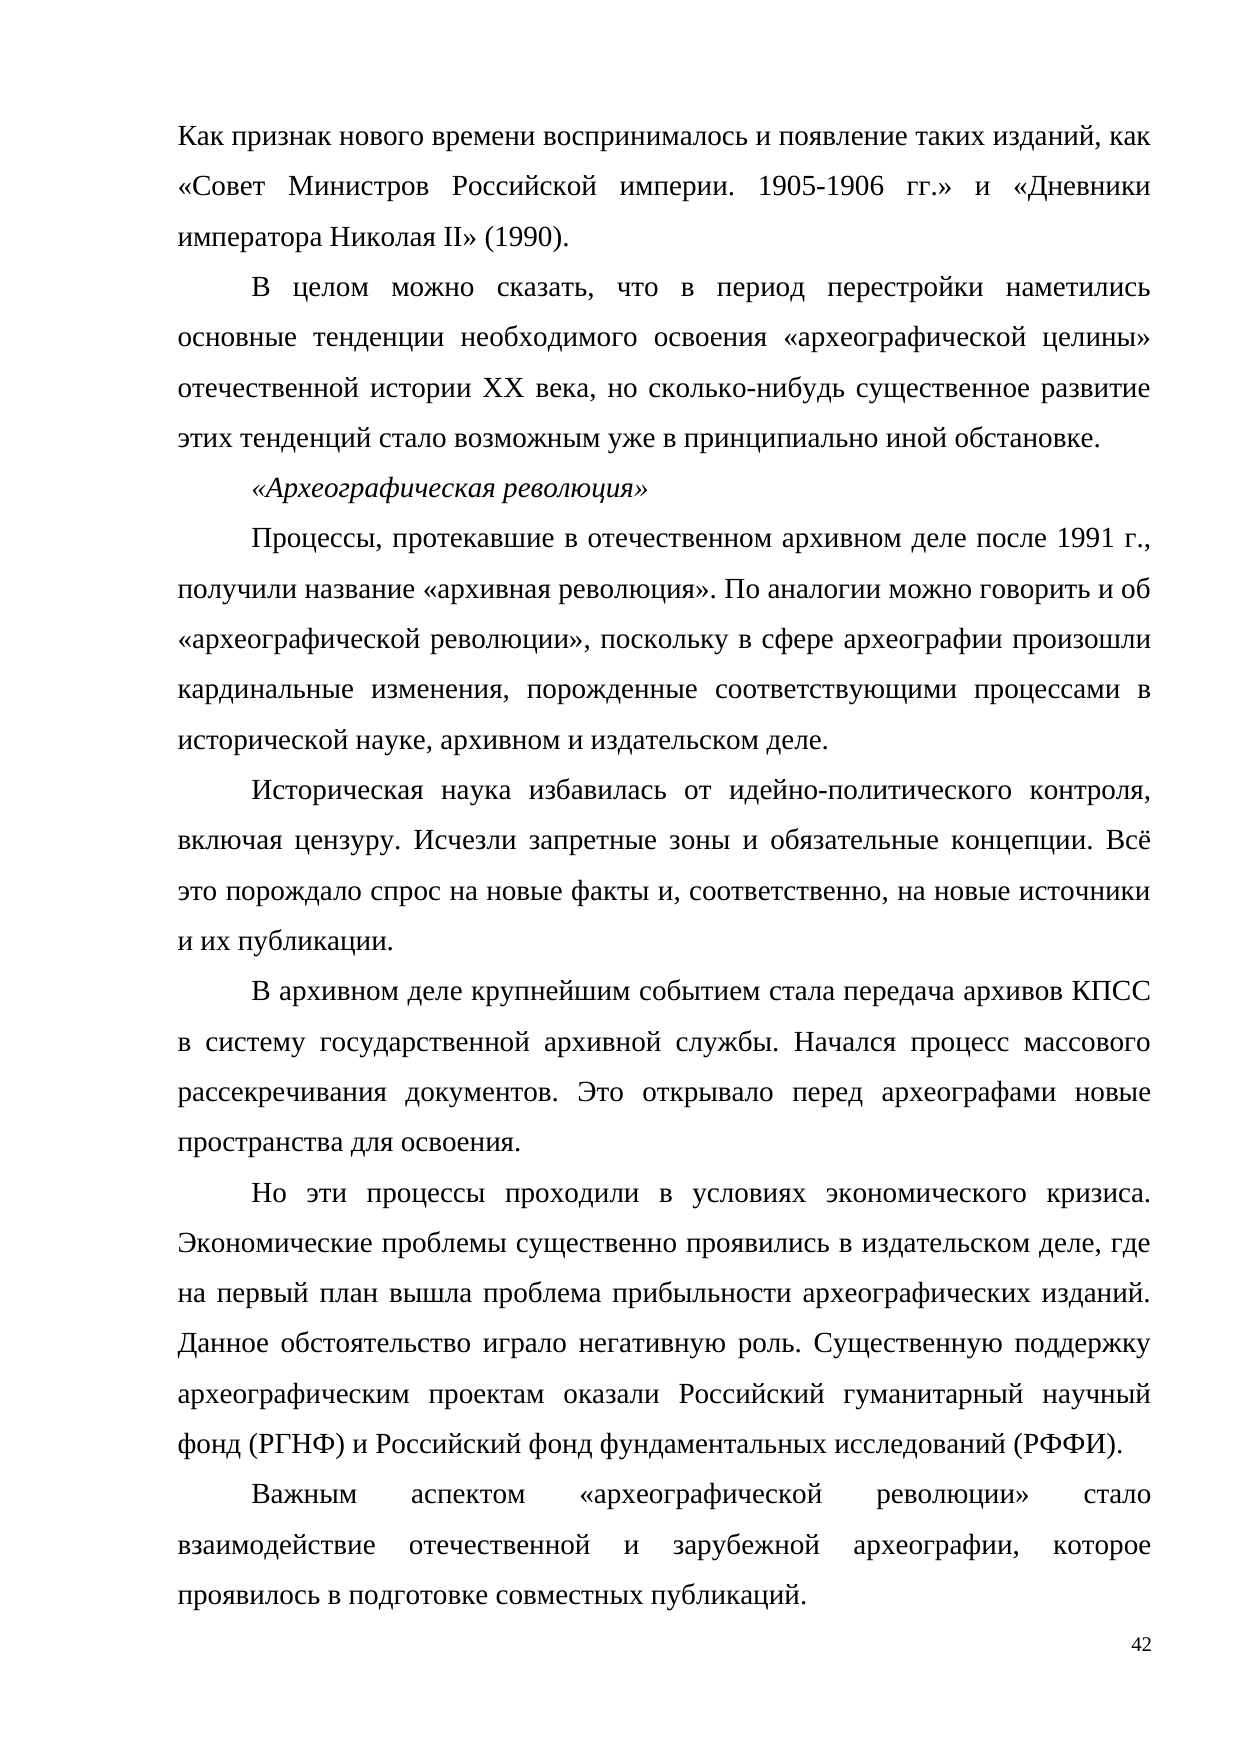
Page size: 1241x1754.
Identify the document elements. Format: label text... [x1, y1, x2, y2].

text Важным аспектом «археографической революции» стало взаимодействие отечественной и зарубежной археографии, которое проявилось в подготовке совместных публикаций. [177, 1477, 1152, 1611]
text «Археографическая революция» [177, 470, 1152, 504]
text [177, 118, 1152, 252]
text Историческая наука избавилась от идейно-политического контроля, включая цензуру. Исчезли запретные зоны и обязательные концепции. Всё это порождало спрос на новые факты и, соответственно, на новые источники и их публикации. [177, 772, 1152, 957]
text В целом можно сказать, что в период перестройки наметились основные тенденции необходимого освоения «археографической целины» отечественной истории ХХ века, но сколько-нибудь существенное развитие этих тенденций стало возможным уже в принципиально иной обстановке. [177, 269, 1152, 453]
text В архивном деле крупнейшим событием стала передача архивов КПСС в систему государственной архивной службы. Начался процесс массового рассекречивания документов. Это открывало перед археографами новые пространства для освоения. [177, 973, 1152, 1158]
text Но эти процессы проходили в условиях экономического кризиса. Экономические проблемы существенно проявились в издательском деле, где на первый план вышла проблема прибыльности археографических изданий. Данное обстоятельство играло негативную роль. Существенную поддержку археографическим проектам оказали Российский гуманитарный научный фонд (РГНФ) и Российский фонд фундаментальных исследований (РФФИ). [177, 1175, 1152, 1460]
text Процессы, протекавшие в отечественном архивном деле после 1991 г., получили название «архивная революция». По аналогии можно говорить и об «археографической революции», поскольку в сфере археографии произошли кардинальные изменения, порожденные соответствующими процессами в исторической науке, архивном и издательском деле. [177, 521, 1152, 755]
